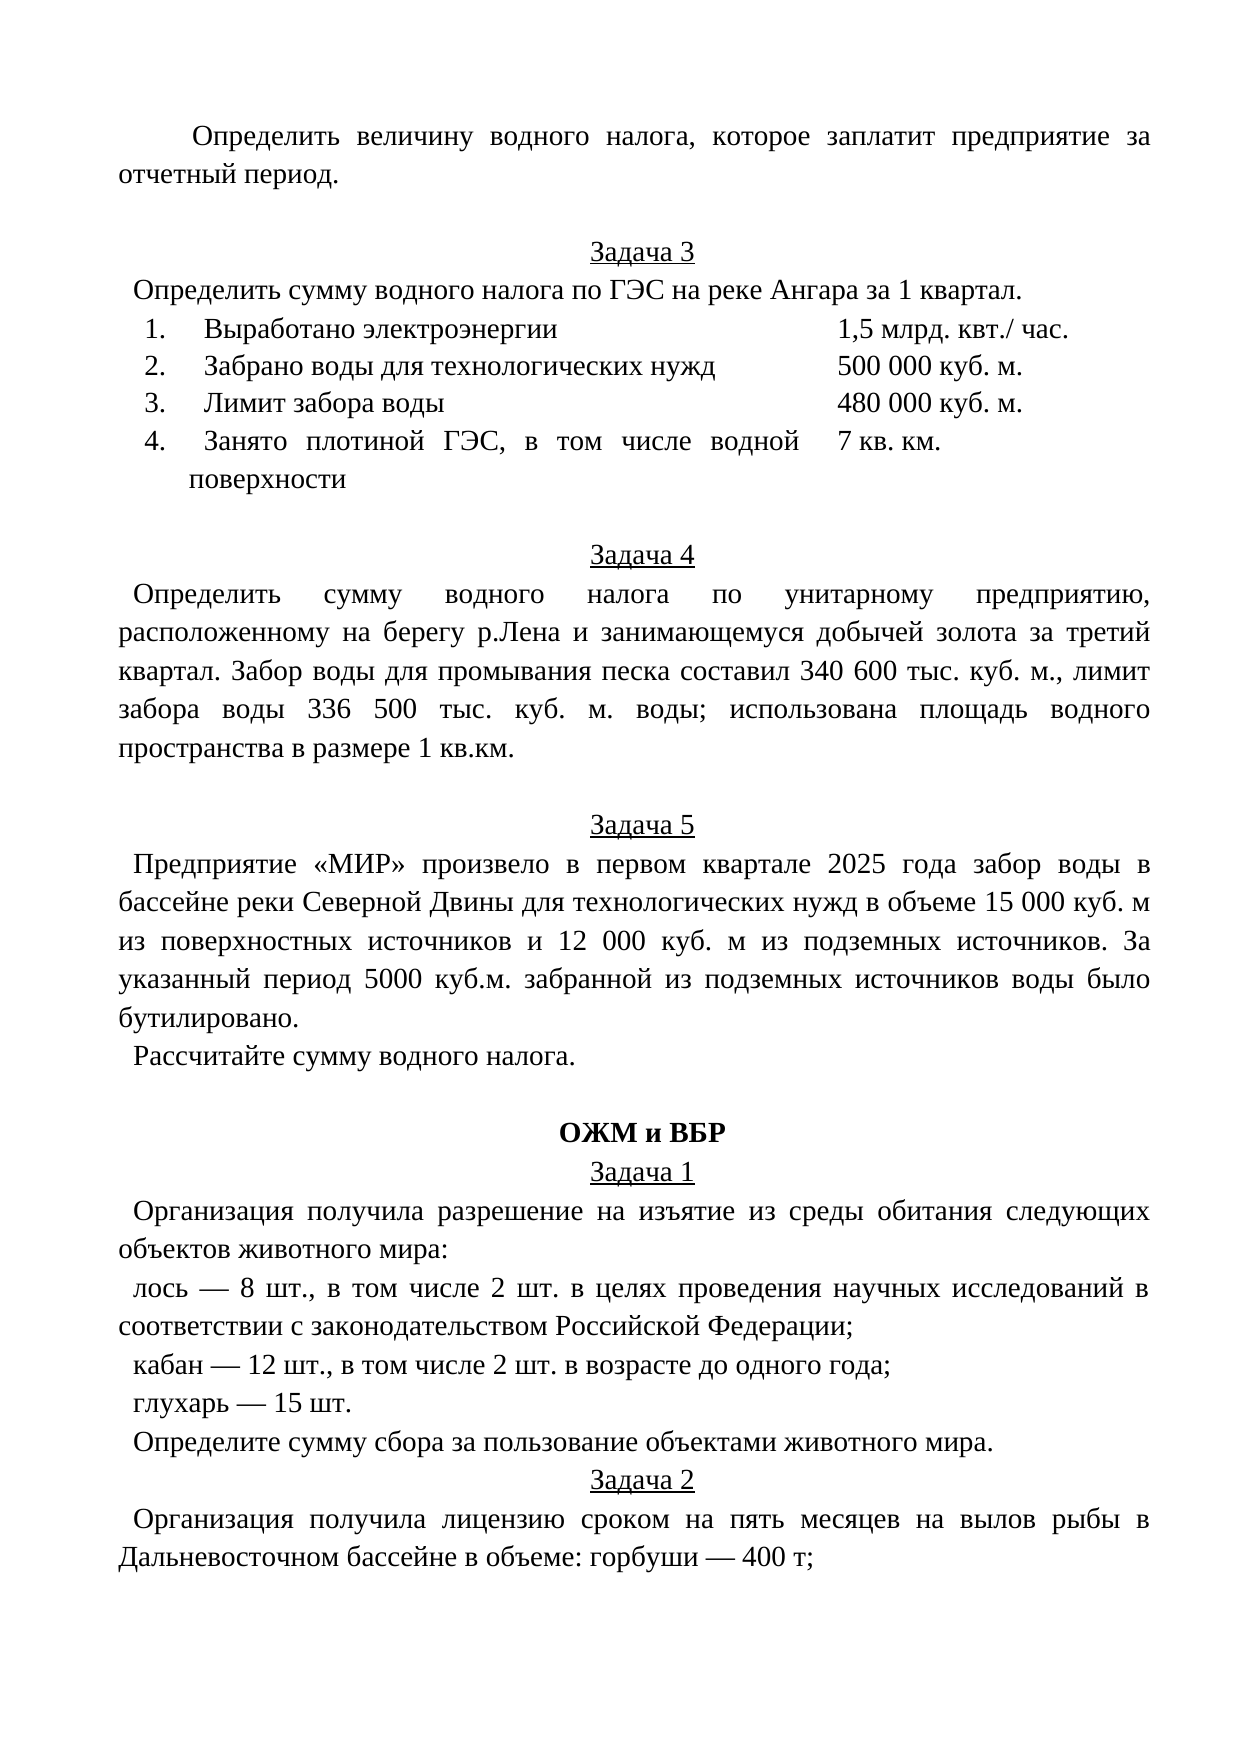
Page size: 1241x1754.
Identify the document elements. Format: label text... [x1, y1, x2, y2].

text Определите сумму сбора за пользование объектами животного мира. [118, 1424, 1152, 1457]
text Задача 3 [118, 234, 1152, 267]
text Определить величину водного налога, которое заплатит предприятие за отчетный период. [118, 118, 1152, 190]
text Задача 2 [118, 1462, 1152, 1496]
text Задача 5 [118, 807, 1152, 841]
table_header Выработано электроэнергии [178, 311, 811, 348]
table_cell 2. [118, 348, 177, 386]
text Определить сумму водного налога по унитарному предприятию, расположенному на берегу р.Лена и занимающемуся добычей золота за третий квартал. Забор воды для промывания песка составил 340 600 тыс. куб. м., лимит забора воды 336 500 тыс. куб. м. воды; использована площадь водного пространства в размере 1 кв.км. [118, 576, 1152, 764]
text Организация получила разрешение на изъятие из среды обитания следующих объектов животного мира: [118, 1193, 1152, 1265]
table_header 1. [118, 311, 177, 348]
text Рассчитайте сумму водного налога. [118, 1038, 1152, 1072]
table_cell 7 кв. км. [811, 423, 1152, 499]
table_cell 3. [118, 386, 177, 423]
text Задача 1 [118, 1154, 1152, 1188]
table_cell 480 000 куб. м. [811, 386, 1152, 423]
text ОЖМ и ВБР [118, 1116, 1152, 1149]
table_cell Забрано воды для технологических нужд [178, 348, 811, 386]
table_cell Занято плотиной ГЭС, в том числе водной поверхности [178, 423, 811, 499]
text Предприятие «МИР» произвело в первом квартале 2025 года забор воды в бассейне реки Северной Двины для технологических нужд в объеме 15 000 куб. м из поверхностных источников и 12 000 куб. м из подземных источников. За указанный период 5000 куб.м. забранной из подземных источников воды было бутилировано. [118, 846, 1152, 1033]
text Задача 4 [118, 537, 1152, 571]
table_cell 4. [118, 423, 177, 499]
text кабан — 12 шт., в том числе 2 шт. в возрасте до одного года; [118, 1347, 1152, 1380]
table_header 1,5 млрд. квт./ час. [811, 311, 1152, 348]
table_cell 500 000 куб. м. [811, 348, 1152, 386]
table_cell Лимит забора воды [178, 386, 811, 423]
text Организация получила лицензию сроком на пять месяцев на вылов рыбы в Дальневосточном бассейне в объеме: горбуши — 400 т; [118, 1501, 1152, 1573]
text Определить сумму водного налога по ГЭС на реке Ангара за 1 квартал. [118, 272, 1152, 306]
text лось — 8 шт., в том числе 2 шт. в целях проведения научных исследований в соответствии с законодательством Российской Федерации; [118, 1270, 1152, 1342]
text глухарь — 15 шт. [118, 1385, 1152, 1419]
